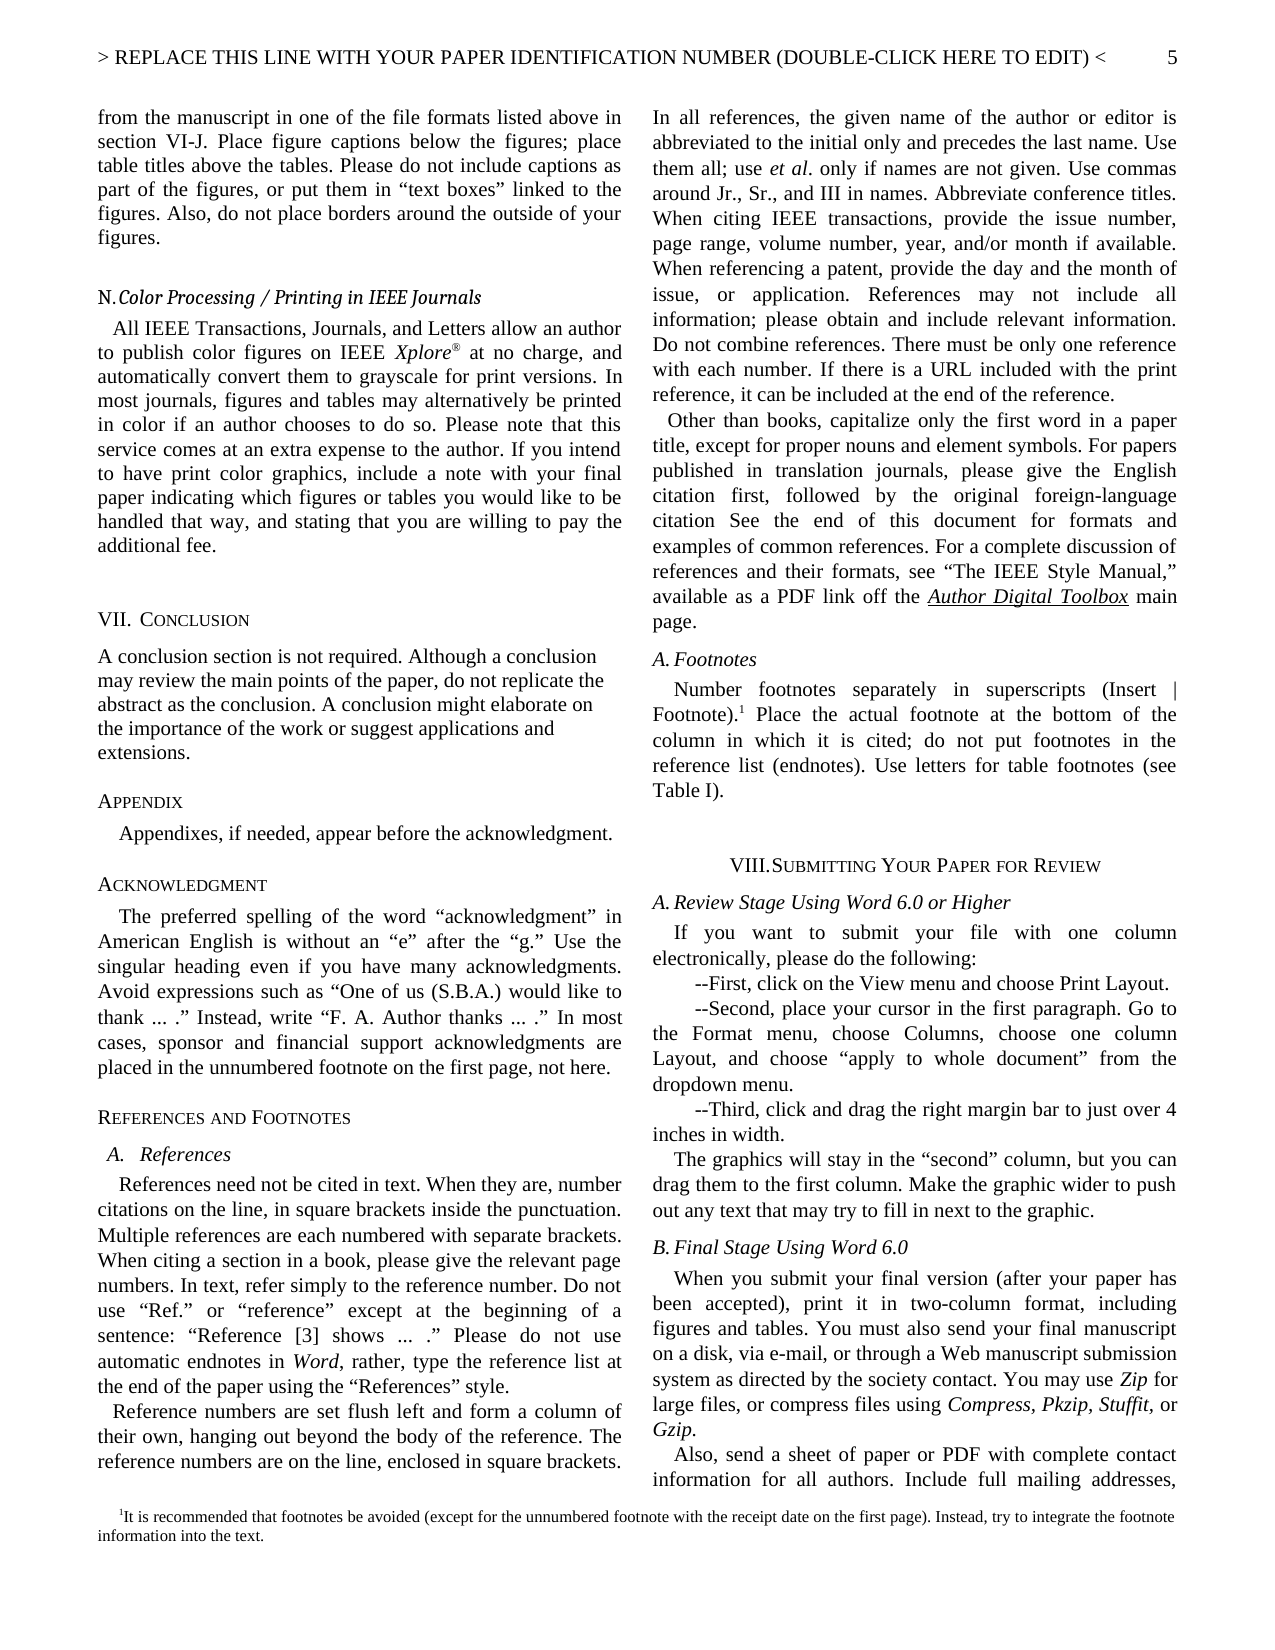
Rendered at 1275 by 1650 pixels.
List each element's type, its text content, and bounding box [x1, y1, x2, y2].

text If you want to submit your file with one column electronically, please do the following: [652, 920, 1177, 969]
text --First, click on the View menu and choose Print Layout. [652, 971, 1177, 995]
text Reference numbers are set flush left and form a column of their own, hanging out beyond the body of the reference. The reference numbers are on the line, enclosed in square brackets. In all references, the given name of the author or editor is abbreviated to the initial only and precedes the last name. Use them all; use et al. only if names are not given. Use commas around Jr., Sr., and III in names. Abbreviate conference titles. When citing IEEE transactions, provide the issue number, page range, volume number, year, and/or month if available. When referencing a patent, provide the day and the month of issue, or application. References may not include all information; please obtain and include relevant information. Do not combine references. There must be only one reference with each number. If there is a URL included with the print reference, it can be included at the end of the reference. [652, 105, 1177, 406]
subtitle Conclusion [97, 607, 622, 631]
subtitle Submitting Your Paper for Review [652, 853, 1177, 877]
subtitle Footnotes [652, 647, 1177, 671]
text Acknowledgment [97, 871, 622, 896]
text References need not be cited in text. When they are, number citations on the line, in square brackets inside the punctuation. Multiple references are each numbered with separate brackets. When citing a section in a book, please give the relevant page numbers. In text, refer simply to the reference number. Do not use “Ref.” or “reference” except at the beginning of a sentence: “Reference [3] shows ... .” Please do not use automatic endnotes in Word, rather, type the reference list at the end of the paper using the “References” style. [97, 1172, 622, 1398]
text When you submit your final version (after your paper has been accepted), print it in two-column format, including figures and tables. You must also send your final manuscript on a disk, via e-mail, or through a Web manuscript submission system as directed by the society contact. You may use Zip for large files, or compress files using Compress, Pkzip, Stuffit, or Gzip. [652, 1266, 1177, 1441]
text --Third, click and drag the right margin bar to just over 4 inches in width. [652, 1097, 1177, 1146]
text Number footnotes separately in superscripts (Insert | Footnote). Place the actual footnote at the bottom of the column in which it is cited; do not put footnotes in the reference list (endnotes). Use letters for table footnotes (see Table I). [652, 677, 1177, 802]
text Appendix [97, 789, 622, 813]
subtitle A conclusion section is not required. Although a conclusion may review the main points of the paper, do not replicate the abstract as the conclusion. A conclusion might elaborate on the importance of the work or suggest applications and extensions. [97, 643, 622, 764]
text Appendixes, if needed, appear before the acknowledgment. [97, 821, 622, 845]
subtitle Review Stage Using Word 6.0 or Higher [652, 890, 1177, 914]
text The graphics will stay in the “second” column, but you can drag them to the first column. Make the graphic wider to push out any text that may try to fill in next to the graphic. [652, 1147, 1177, 1222]
subtitle Color Processing / Printing in IEEE Journals [97, 286, 622, 310]
subtitle References [107, 1142, 622, 1166]
text The preferred spelling of the word “acknowledgment” in American English is without an “e” after the “g.” Use the singular heading even if you have many acknowledgments. Avoid expressions such as “One of us (S.B.A.) would like to thank ... .” Instead, write “F. A. Author thanks ... .” In most cases, sponsor and financial support acknowledgments are placed in the unnumbered footnote on the first page, not here. [97, 904, 622, 1079]
text References and Footnotes [97, 1105, 622, 1129]
subtitle Final Stage Using Word 6.0 [652, 1235, 1177, 1259]
text --Second, place your cursor in the first paragraph. Go to the Format menu, choose Columns, choose one column Layout, and choose “apply to whole document” from the dropdown menu. [652, 996, 1177, 1096]
text All IEEE Transactions, Journals, and Letters allow an author to publish color figures on IEEE Xplore® at no charge, and automatically convert them to grayscale for print versions. In most journals, figures and tables may alternatively be printed in color if an author chooses to do so. Please note that this service comes at an extra expense to the author. If you intend to have print color graphics, include a note with your final paper indicating which figures or tables you would like to be handled that way, and stating that you are willing to pay the additional fee. [97, 316, 622, 557]
text Other than books, capitalize only the first word in a paper title, except for proper nouns and element symbols. For papers published in translation journals, please give the English citation first, followed by the original foreign-language citation See the end of this document for formats and examples of common references. For a complete discussion of references and their formats, see “The IEEE Style Manual,” available as a PDF link off the Author Digital Toolbox main page. [652, 407, 1177, 633]
